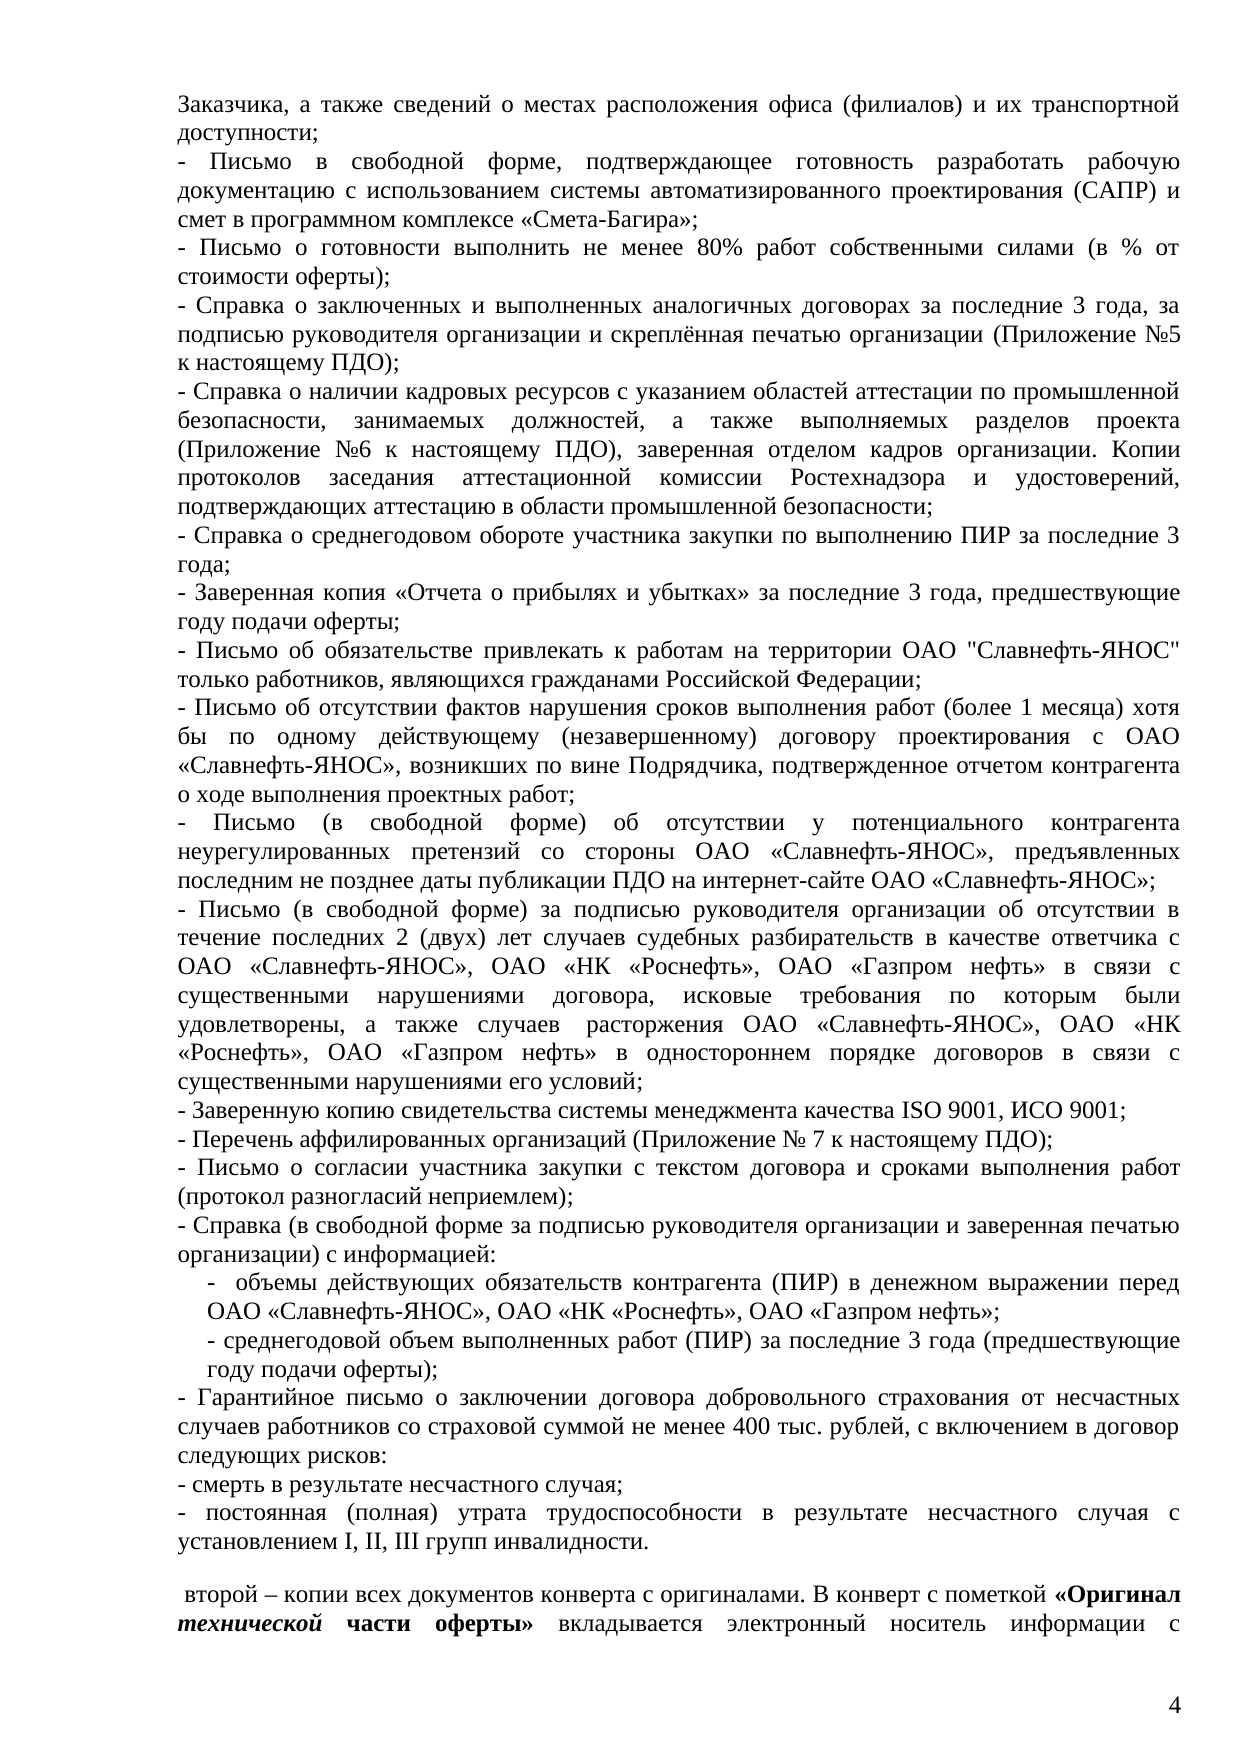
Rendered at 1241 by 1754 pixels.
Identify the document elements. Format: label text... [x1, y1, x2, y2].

text - постоянная (полная) утрата трудоспособности в результате несчастного случая с установлением I, II, III групп инвалидности. [177, 1497, 1181, 1555]
text - Справка о заключенных и выполненных аналогичных договорах за последние 3 года, за подписью руководителя организации и скреплённая печатью организации (Приложение №5 к настоящему ПДО); [177, 290, 1181, 376]
text - Письмо (в свободной форме) за подписью руководителя организации об отсутствии в течение последних 2 (двух) лет случаев судебных разбирательств в качестве ответчика с ОАО «Славнефть-ЯНОС», ОАО «НК «Роснефть», ОАО «Газпром нефть» в связи с существенными нарушениями договора, исковые требования по которым были удовлетворены, а также случаев расторжения ОАО «Славнефть-ЯНОС», ОАО «НК «Роснефть», ОАО «Газпром нефть» в одностороннем порядке договоров в связи с существенными нарушениями его условий; [177, 894, 1181, 1095]
text - Справка о среднегодовом обороте участника закупки по выполнению ПИР за последние 3 года; [177, 520, 1181, 577]
text - Заверенную копию свидетельства системы менеджмента качества ISO 9001, ИСО 9001; [177, 1095, 1181, 1124]
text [177, 1579, 1181, 1636]
text - Письмо об обязательстве привлекать к работам на территории ОАО "Славнефть-ЯНОС" только работников, являющихся гражданами Российской Федерации; [177, 635, 1181, 692]
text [177, 89, 1181, 146]
text - смерть в результате несчастного случая; [177, 1469, 1181, 1497]
text - среднегодовой объем выполненных работ (ПИР) за последние 3 года (предшествующие году подачи оферты); [207, 1325, 1181, 1382]
text - Гарантийное письмо о заключении договора добровольного страхования от несчастных случаев работников со страховой суммой не менее 400 тыс. рублей, с включением в договор следующих рисков: [177, 1382, 1181, 1469]
text - объемы действующих обязательств контрагента (ПИР) в денежном выражении перед ОАО «Славнефть-ЯНОС», ОАО «НК «Роснефть», ОАО «Газпром нефть»; [207, 1267, 1181, 1325]
text - Письмо в свободной форме, подтверждающее готовность разработать рабочую документацию с использованием системы автоматизированного проектирования (САПР) и смет в программном комплексе «Смета-Багира»; [177, 146, 1181, 232]
text - Письмо (в свободной форме) об отсутствии у потенциального контрагента неурегулированных претензий со стороны ОАО «Славнефть-ЯНОС», предъявленных последним не позднее даты публикации ПДО на интернет-сайте ОАО «Славнефть-ЯНОС»; [177, 807, 1181, 894]
text - Заверенная копия «Отчета о прибылях и убытках» за последние 3 года, предшествующие году подачи оферты; [177, 577, 1181, 635]
text - Справка о наличии кадровых ресурсов с указанием областей аттестации по промышленной безопасности, занимаемых должностей, а также выполняемых разделов проекта (Приложение №6 к настоящему ПДО), заверенная отделом кадров организации. Копии протоколов заседания аттестационной комиссии Ростехнадзора и удостоверений, подтверждающих аттестацию в области промышленной безопасности; [177, 376, 1181, 520]
text - Письмо об отсутствии фактов нарушения сроков выполнения работ (более 1 месяца) хотя бы по одному действующему (незавершенному) договору проектирования с ОАО «Славнефть-ЯНОС», возникших по вине Подрядчика, подтвержденное отчетом контрагента о ходе выполнения проектных работ; [177, 692, 1181, 807]
text - Письмо о готовности выполнить не менее 80% работ собственными силами (в % от стоимости оферты); [177, 232, 1181, 290]
text - Перечень аффилированных организаций (Приложение № 7 к настоящему ПДО); [177, 1124, 1181, 1152]
text - Справка (в свободной форме за подписью руководителя организации и заверенная печатью организации) с информацией: [177, 1210, 1181, 1267]
text - Письмо о согласии участника закупки с текстом договора и сроками выполнения работ (протокол разногласий неприемлем); [177, 1152, 1181, 1210]
